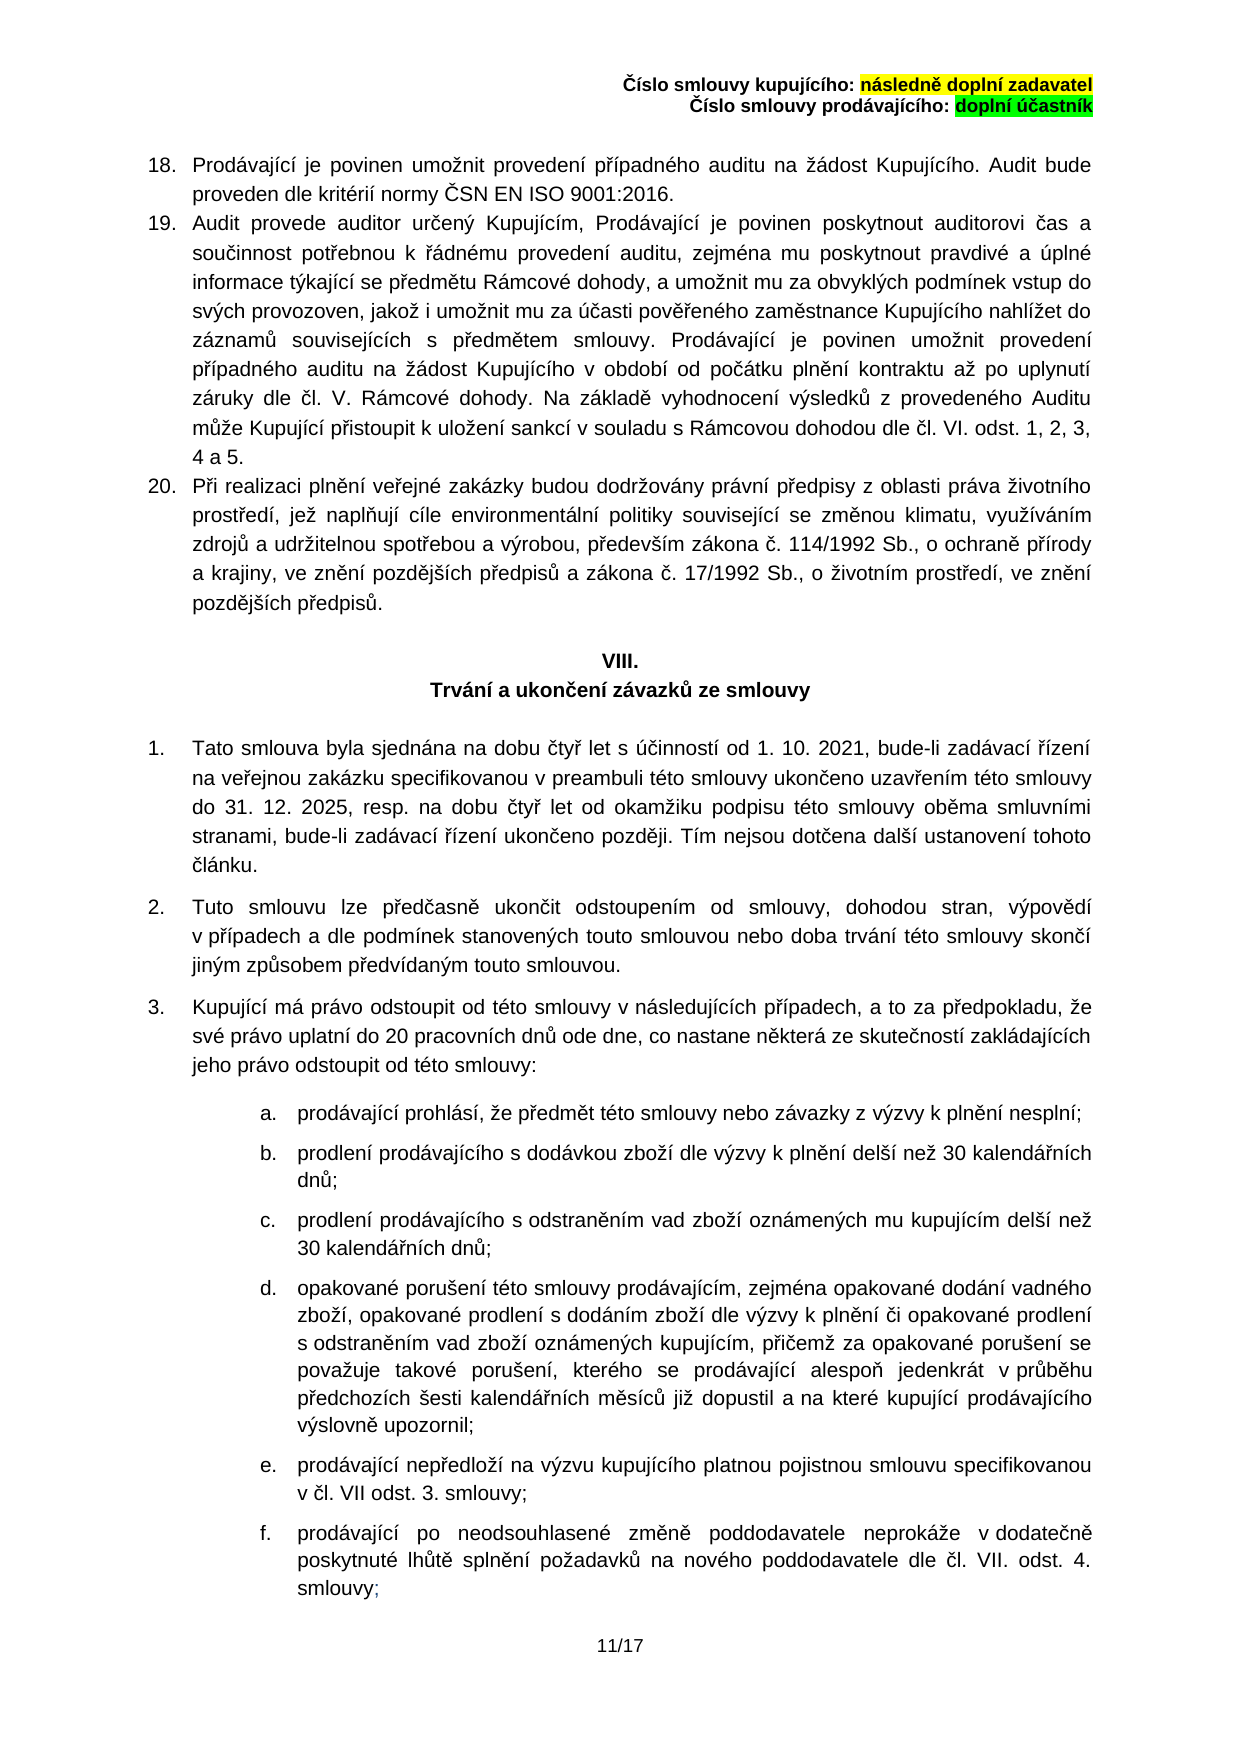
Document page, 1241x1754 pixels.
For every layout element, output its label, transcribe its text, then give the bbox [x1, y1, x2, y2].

list opakované porušení této smlouvy prodávajícím, zejména opakované dodání vadného zboží, opakované prodlení s dodáním zboží dle výzvy k plnění či opakované prodlení s odstraněním vad zboží oznámených kupujícím, přičemž za opakované porušení se považuje takové porušení, kterého se prodávající alespoň jedenkrát v průběhu předchozích šesti kalendářních měsíců již dopustil a na které kupující prodávajícího výslovně upozornil; [260, 1276, 1093, 1437]
list Tato smlouva byla sjednána na dobu čtyř let s účinností od 1. 10. 2021, bude-li zadávací řízení na veřejnou zakázku specifikovanou v preambuli této smlouvy ukončeno uzavřením této smlouvy do 31. 12. 2025, resp. na dobu čtyř let od okamžiku podpisu této smlouvy oběma smluvními stranami, bude-li zadávací řízení ukončeno později. Tím nejsou dotčena další ustanovení tohoto článku. [148, 731, 1093, 877]
list prodávající prohlásí, že předmět této smlouvy nebo závazky z výzvy k plnění nesplní; [260, 1101, 1093, 1125]
text Trvání a ukončení závazků ze smlouvy [148, 673, 1093, 702]
list Tuto smlouvu lze předčasně ukončit odstoupením od smlouvy, dohodou stran, výpovědí v případech a dle podmínek stanovených touto smlouvou nebo doba trvání této smlouvy skončí jiným způsobem předvídaným touto smlouvou. [148, 889, 1093, 977]
list Kupující má právo odstoupit od této smlouvy v následujících případech, a to za předpokladu, že své právo uplatní do 20 pracovních dnů ode dne, co nastane některá ze skutečností zakládajících jeho právo odstoupit od této smlouvy: [148, 989, 1093, 1077]
list prodlení prodávajícího s dodávkou zboží dle výzvy k plnění delší než 30 kalendářních dnů; [260, 1141, 1093, 1192]
text VIII. [148, 643, 1093, 673]
list prodávající nepředloží na výzvu kupujícího platnou pojistnou smlouvu specifikovanou v čl. VII odst. 3. smlouvy; [260, 1453, 1093, 1505]
list prodávající po neodsouhlasené změně poddodavatele neprokáže v dodatečně poskytnuté lhůtě splnění požadavků na nového poddodavatele dle čl. VII. odst. 4. smlouvy; [260, 1521, 1093, 1600]
list Audit provede auditor určený Kupujícím, Prodávající je povinen poskytnout auditorovi čas a součinnost potřebnou k řádnému provedení auditu, zejména mu poskytnout pravdivé a úplné informace týkající se předmětu Rámcové dohody, a umožnit mu za obvyklých podmínek vstup do svých provozoven, jakož i umožnit mu za účasti pověřeného zaměstnance Kupujícího nahlížet do záznamů souvisejících s předmětem smlouvy. Prodávající je povinen umožnit provedení případného auditu na žádost Kupujícího v období od počátku plnění kontraktu až po uplynutí záruky dle čl. V. Rámcové dohody. Na základě vyhodnocení výsledků z provedeného Auditu může Kupující přistoupit k uložení sankcí v souladu s Rámcovou dohodou dle čl. VI. odst. 1, 2, 3, 4 a 5. [148, 206, 1093, 468]
list prodlení prodávajícího s odstraněním vad zboží oznámených mu kupujícím delší než 30 kalendářních dnů; [260, 1208, 1093, 1260]
list Prodávající je povinen umožnit provedení případného auditu na žádost Kupujícího. Audit bude proveden dle kritérií normy ČSN EN ISO 9001:2016. [148, 148, 1093, 206]
list Při realizaci plnění veřejné zakázky budou dodržovány právní předpisy z oblasti práva životního prostředí, jež naplňují cíle environmentální politiky související se změnou klimatu, využíváním zdrojů a udržitelnou spotřebou a výrobou, především zákona č. 114/1992 Sb., o ochraně přírody a krajiny, ve znění pozdějších předpisů a zákona č. 17/1992 Sb., o životním prostředí, ve znění pozdějších předpisů. [148, 468, 1093, 614]
